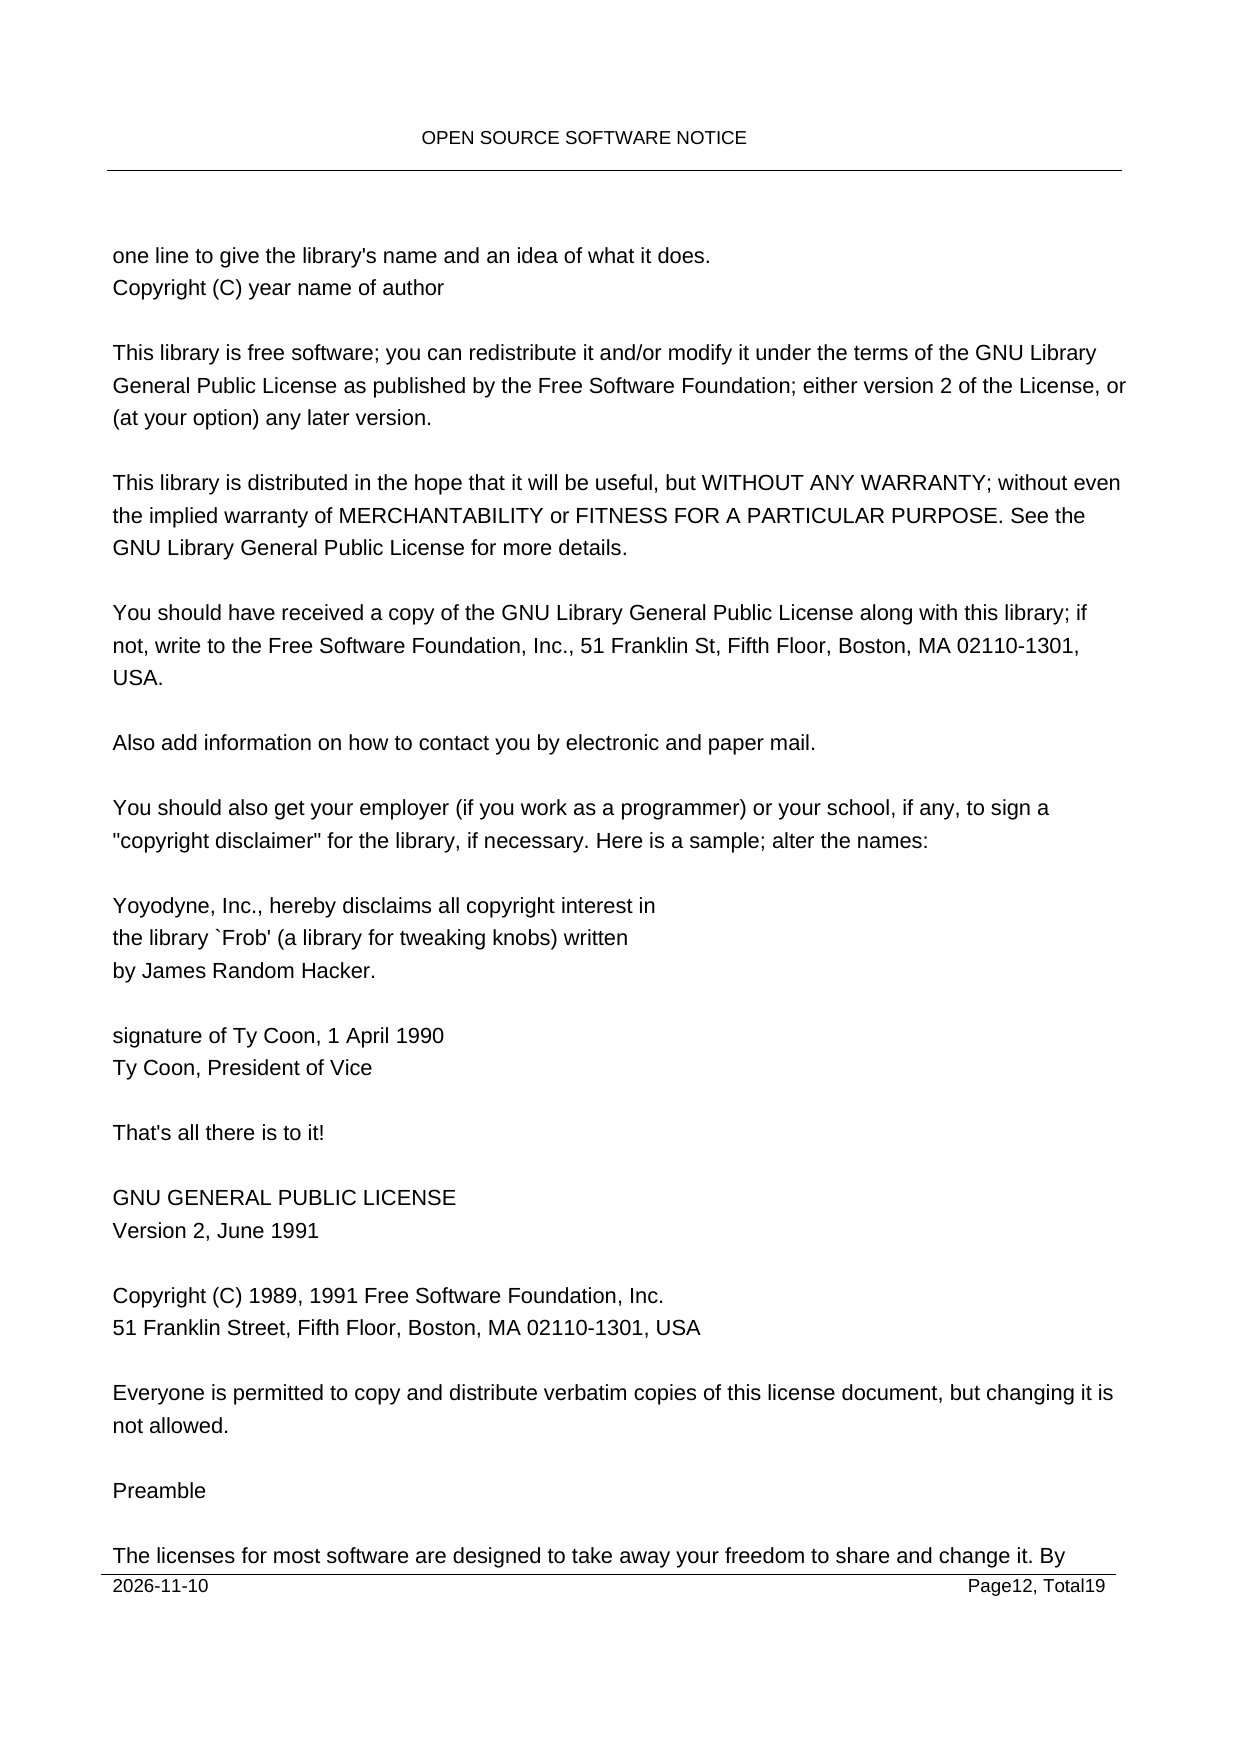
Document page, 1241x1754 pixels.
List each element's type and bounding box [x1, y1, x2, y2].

text [112, 206, 1128, 1571]
